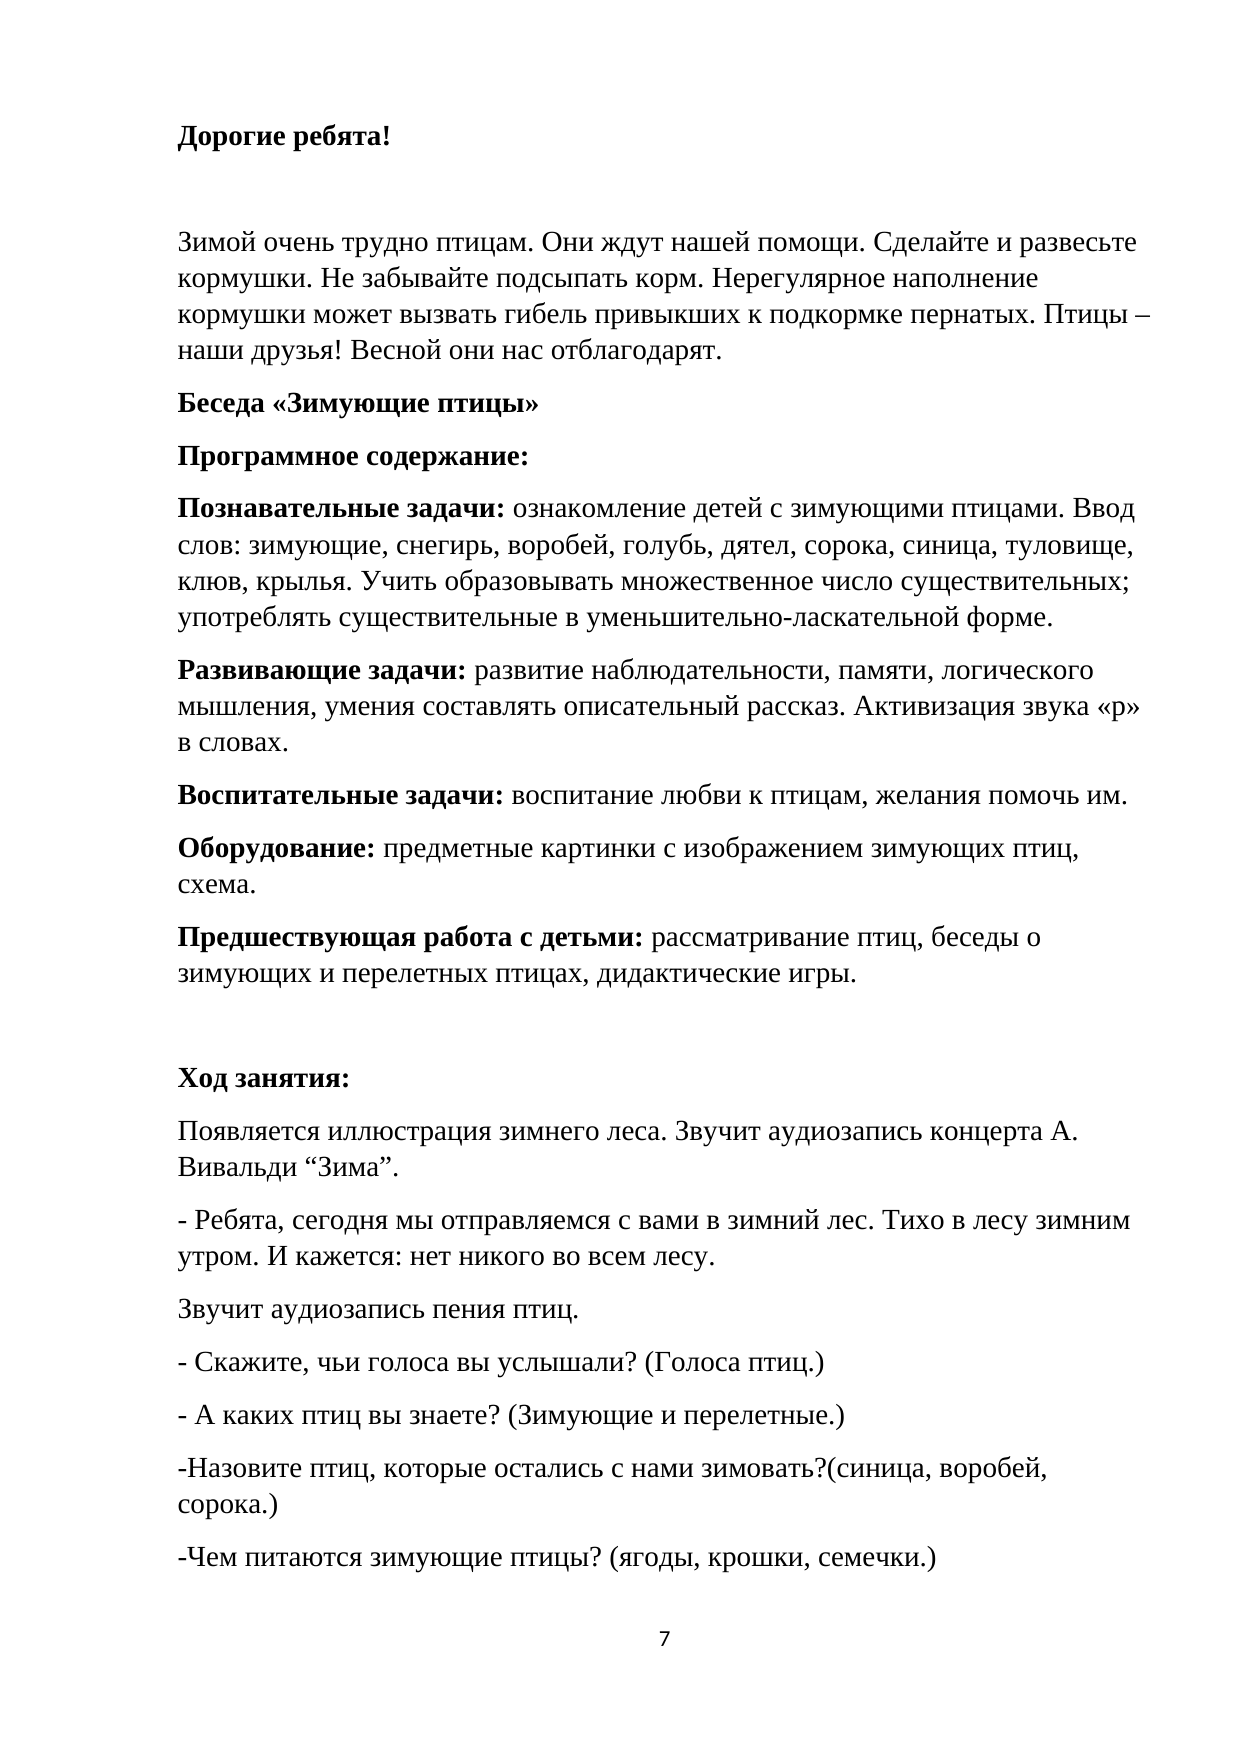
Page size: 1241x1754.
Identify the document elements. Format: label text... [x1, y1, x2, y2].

text - Ребята, сегодня мы отправляемся с вами в зимний лес. Тихо в лесу зимним утром. И кажется: нет никого во всем лесу. [177, 1202, 1152, 1272]
text Познавательные задачи: ознакомление детей с зимующими птицами. Ввод слов: зимующие, снегирь, воробей, голубь, дятел, сорока, синица, туловище, клюв, крылья. Учить образовывать множественное число существительных; употреблять существительные в уменьшительно-ласкательной форме. [177, 491, 1152, 633]
text Появляется иллюстрация зимнего леса. Звучит аудиозапись концерта А. Вивальди “Зима”. [177, 1113, 1152, 1183]
text - А каких птиц вы знаете? (Зимующие и перелетные.) [177, 1397, 1152, 1430]
text Ход занятия: [177, 1061, 1152, 1094]
text -Назовите птиц, которые остались с нами зимовать?(синица, воробей, сорока.) [177, 1450, 1152, 1519]
text Беседа «Зимующие птицы» [177, 385, 1152, 418]
text -Чем питаются зимующие птицы? (ягоды, крошки, семечки.) [177, 1539, 1152, 1572]
text Звучит аудиозапись пения птиц. [177, 1291, 1152, 1325]
text Программное содержание: [177, 438, 1152, 471]
text Развивающие задачи: развитие наблюдательности, памяти, логического мышления, умения составлять описательный рассказ. Активизация звука «р» в словах. [177, 652, 1152, 758]
text Зимой очень трудно птицам. Они ждут нашей помощи. Сделайте и развесьте кормушки. Не забывайте подсыпать корм. Нерегулярное наполнение кормушки может вызвать гибель привыкших к подкормке пернатых. Птицы – наши друзья! Весной они нас отблагодарят. [177, 224, 1152, 366]
text Оборудование: предметные картинки с изображением зимующих птиц, схема. [177, 830, 1152, 899]
text - Скажите, чьи голоса вы услышали? (Голоса птиц.) [177, 1344, 1152, 1378]
text Дорогие ребята! [177, 118, 1152, 152]
text Предшествующая работа с детьми: рассматривание птиц, беседы о зимующих и перелетных птицах, дидактические игры. [177, 919, 1152, 988]
text Воспитательные задачи: воспитание любви к птицам, желания помочь им. [177, 777, 1152, 811]
